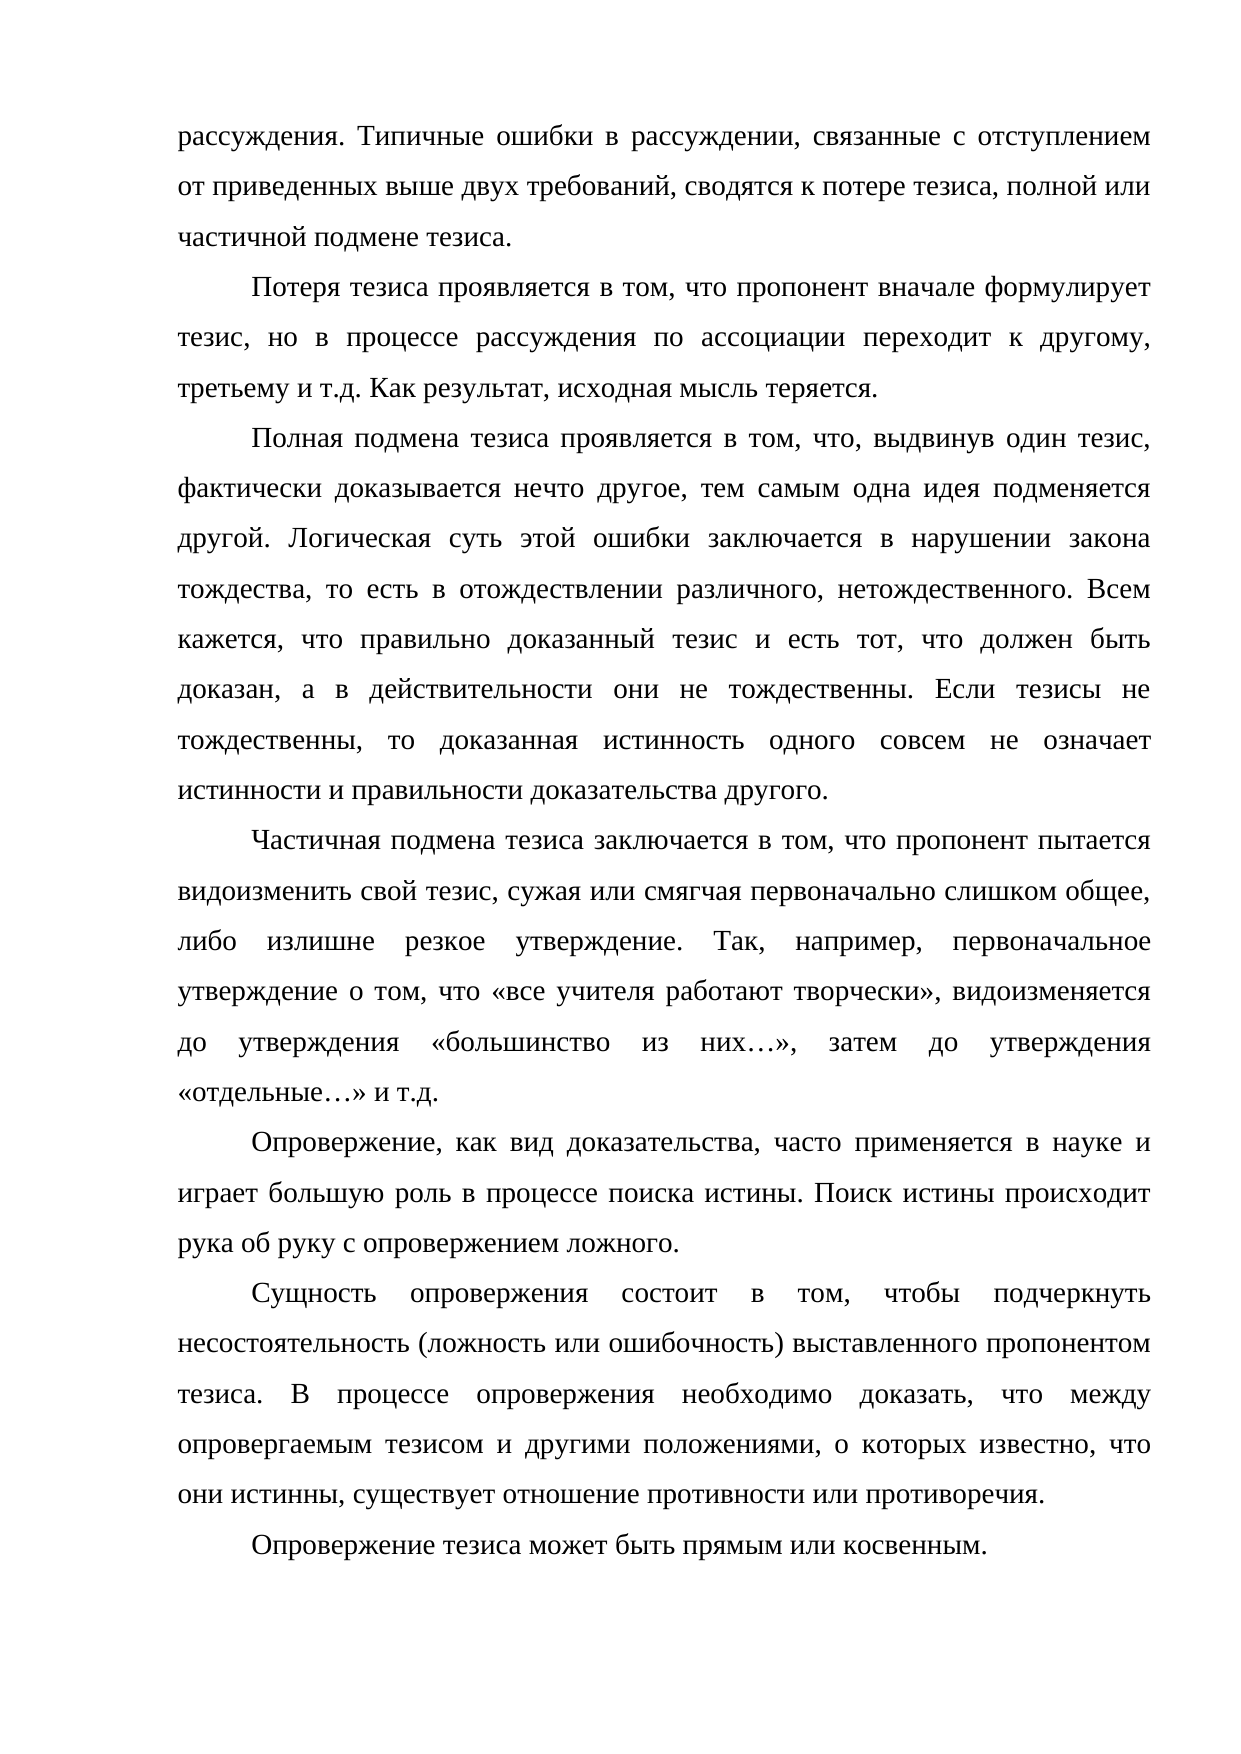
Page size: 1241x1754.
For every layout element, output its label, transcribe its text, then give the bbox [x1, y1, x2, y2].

text Частичная подмена тезиса заключается в том, что пропонент пытается видоизменить свой тезис, сужая или смягчая первоначально слишком общее, либо излишне резкое утверждение. Так, например, первоначальное утверждение о том, что «все учителя работают творчески», видоизменяется до утверждения «большинство из них…», затем до утверждения «отдельные…» и т.д. [177, 822, 1152, 1108]
text Сущность опровержения состоит в том, чтобы подчеркнуть несостоятельность (ложность или ошибочность) выставленного пропонентом тезиса. В процессе опровержения необходимо доказать, что между опровергаемым тезисом и другими положениями, о которых известно, что они истинны, существует отношение противности или противоречия. [177, 1275, 1152, 1510]
text Опровержение, как вид доказательства, часто применяется в науке и играет большую роль в процессе поиска истины. Поиск истины происходит рука об руку с опровержением ложного. [177, 1124, 1152, 1258]
text Потеря тезиса проявляется в том, что пропонент вначале формулирует тезис, но в процессе рассуждения по ассоциации переходит к другому, третьему и т.д. Как результат, исходная мысль теряется. [177, 269, 1152, 403]
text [177, 118, 1152, 252]
text Полная подмена тезиса проявляется в том, что, выдвинув один тезис, фактически доказывается нечто другое, тем самым одна идея подменяется другой. Логическая суть этой ошибки заключается в нарушении закона тождества, то есть в отождествлении различного, нетождественного. Всем кажется, что правильно доказанный тезис и есть тот, что должен быть доказан, а в действительности они не тождественны. Если тезисы не тождественны, то доказанная истинность одного совсем не означает истинности и правильности доказательства другого. [177, 420, 1152, 806]
text Опровержение тезиса может быть прямым или косвенным. [177, 1527, 1152, 1560]
